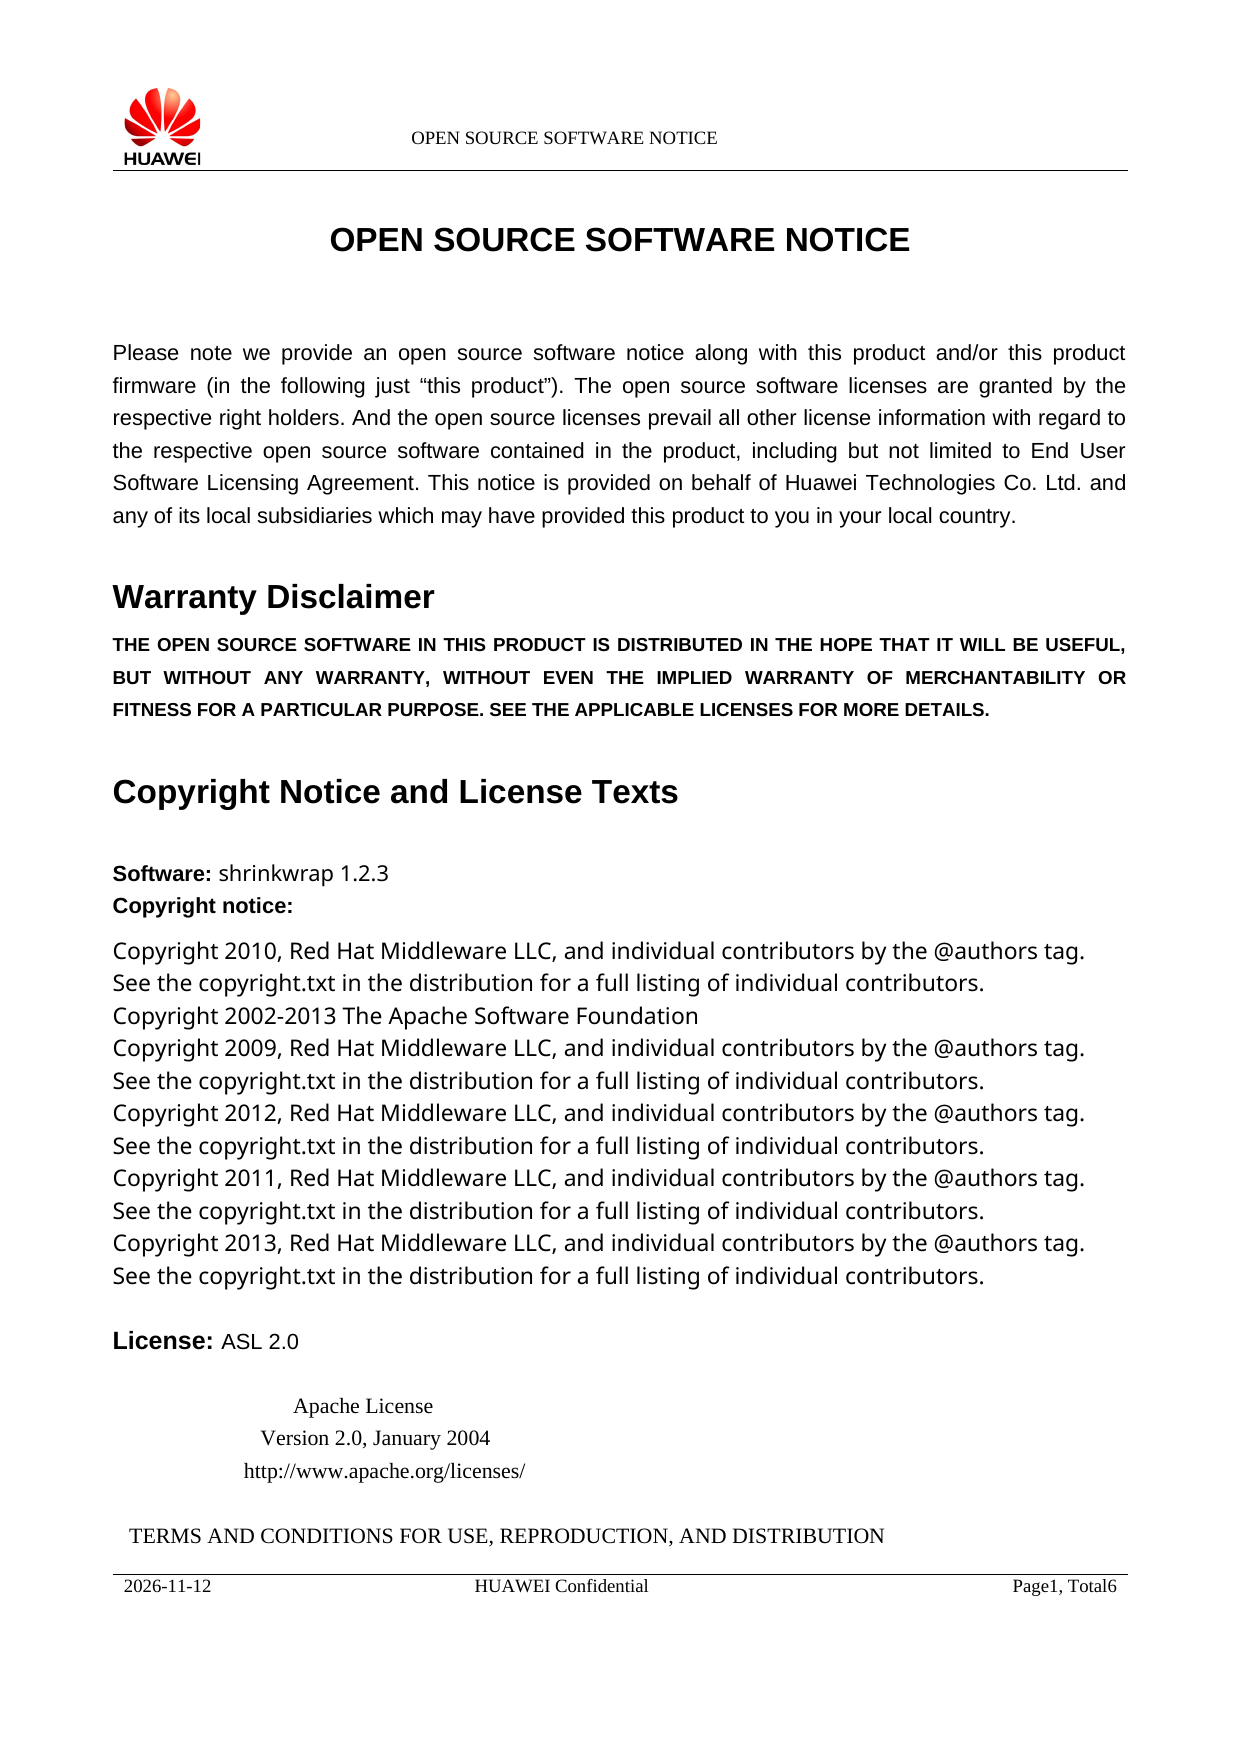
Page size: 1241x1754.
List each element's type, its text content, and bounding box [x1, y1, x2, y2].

title Software: shrinkwrap 1.2.3 [112, 856, 1128, 889]
text Copyright Notice and License Texts [112, 759, 1128, 824]
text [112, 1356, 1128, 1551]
text The open source software in this product is distributed in the hope that it will be useful, but WITHOUT ANY WARRANTY, without even the implied warranty of MERCHANTABILITY or FITNESS FOR A PARTICULAR PURPOSE. See the applicable licenses for more details. [112, 629, 1128, 726]
text Warranty Disclaimer [112, 564, 1128, 629]
text Please note we provide an open source software notice along with this product and/or this product firmware (in the following just “this product”). The open source software licenses are granted by the respective right holders. And the open source licenses prevail all other license information with regard to the respective open source software contained in the product, including but not limited to End User Software Licensing Agreement. This notice is provided on behalf of Huawei Technologies Co. Ltd. and any of its local subsidiaries which may have provided this product to you in your local country. [112, 336, 1128, 531]
text Copyright 2010, Red Hat Middleware LLC, and individual contributors by the @authors tag. See the copyright.txt in the distribution for a full listing of individual contributors. Copyright 2002-2013 The Apache Software Foundation Copyright 2009, Red Hat Middleware LLC, and individual contributors by the @authors tag. See the copyright.txt in the distribution for a full listing of individual contributors. Copyright 2012, Red Hat Middleware LLC, and individual contributors by the @authors tag. See the copyright.txt in the distribution for a full listing of individual contributors. Copyright 2011, Red Hat Middleware LLC, and individual contributors by the @authors tag. See the copyright.txt in the distribution for a full listing of individual contributors. Copyright 2013, Red Hat Middleware LLC, and individual contributors by the @authors tag. See the copyright.txt in the distribution for a full listing of individual contributors. [112, 934, 1128, 1324]
text License: ASL 2.0 [112, 1324, 1128, 1356]
text OPEN SOURCE SOFTWARE NOTICE [112, 206, 1128, 271]
picture [124, 88, 201, 165]
text Copyright notice: [112, 889, 1128, 921]
